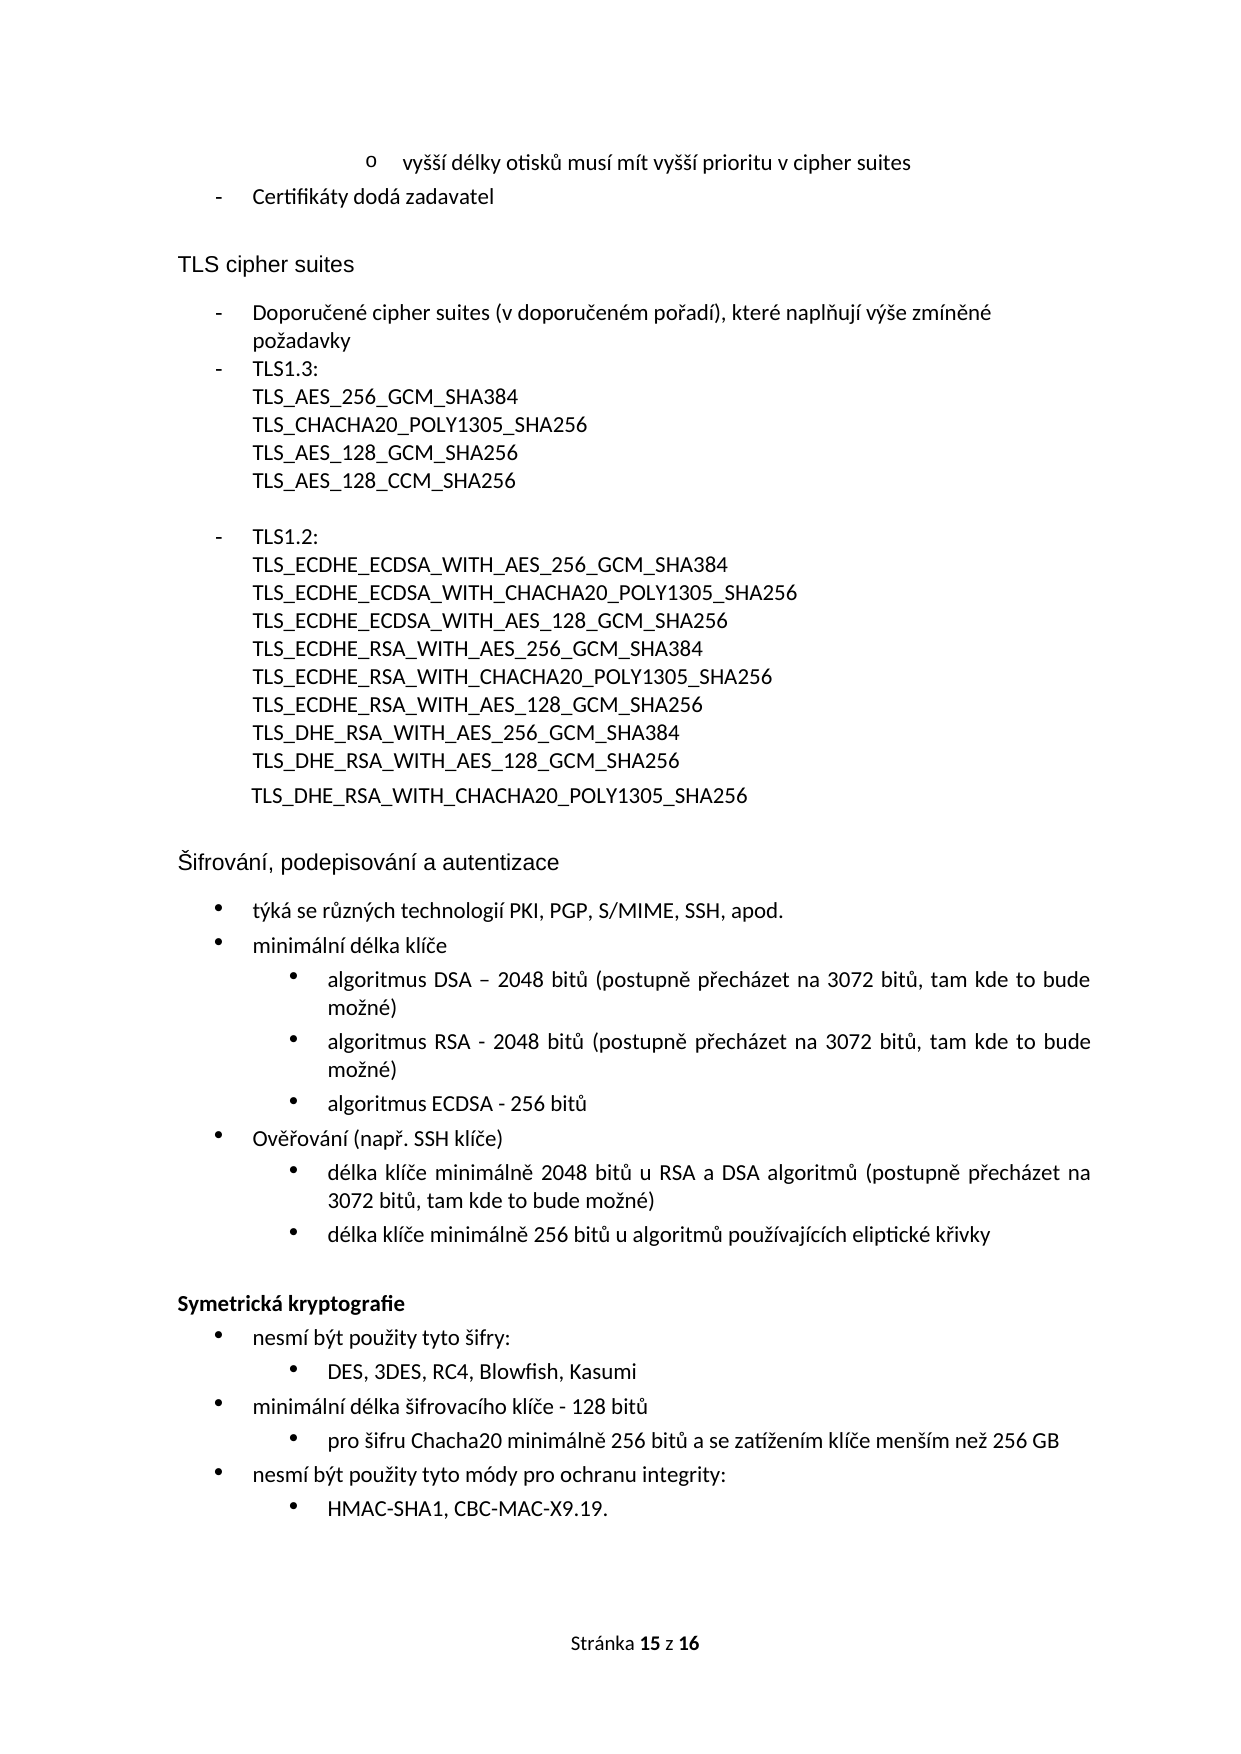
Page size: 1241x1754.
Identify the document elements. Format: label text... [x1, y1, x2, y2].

list TLS_AES_128_GCM_SHA256 [252, 438, 1093, 466]
list vyšší délky otisků musí mít vyšší prioritu v cipher suites [365, 148, 1093, 176]
list TLS_ECDHE_ECDSA_WITH_CHACHA20_POLY1305_SHA256 [252, 578, 1093, 606]
text Symetrická kryptografie [177, 1289, 1093, 1317]
list Certifikáty dodá zadavatel [215, 182, 1093, 210]
list minimální délka šifrovacího klíče - 128 bitů [215, 1392, 1093, 1420]
list délka klíče minimálně 256 bitů u algoritmů používajících eliptické křivky [290, 1220, 1093, 1248]
list pro šifru Chacha20 minimálně 256 bitů a se zatížením klíče menším než 256 GB [290, 1426, 1093, 1454]
text TLS_DHE_RSA_WITH_CHACHA20_POLY1305_SHA256 [177, 781, 1093, 809]
list TLS_ECDHE_RSA_WITH_AES_256_GCM_SHA384 [252, 634, 1093, 662]
list nesmí být použity tyto šifry: [215, 1323, 1093, 1351]
list týká se různých technologií PKI, PGP, S/MIME, SSH, apod. [215, 896, 1093, 924]
list délka klíče minimálně 2048 bitů u RSA a DSA algoritmů (postupně přecházet na 3072 bitů, tam kde to bude možné) [290, 1158, 1093, 1214]
list algoritmus ECDSA - 256 bitů [290, 1089, 1093, 1118]
list minimální délka klíče [215, 931, 1093, 959]
list TLS_CHACHA20_POLY1305_SHA256 [252, 410, 1093, 438]
text TLS cipher suites [177, 251, 1093, 277]
list Doporučené cipher suites (v doporučeném pořadí), které naplňují výše zmíněné požadavky [215, 298, 1093, 354]
list TLS_AES_128_CCM_SHA256 [252, 466, 1093, 494]
list Ověřování (např. SSH klíče) [215, 1124, 1093, 1152]
list TLS_ECDHE_ECDSA_WITH_AES_128_GCM_SHA256 [252, 606, 1093, 634]
list TLS_ECDHE_RSA_WITH_AES_128_GCM_SHA256 [252, 690, 1093, 718]
list TLS_AES_256_GCM_SHA384 [252, 382, 1093, 410]
list algoritmus RSA - 2048 bitů (postupně přecházet na 3072 bitů, tam kde to bude možné) [290, 1027, 1093, 1083]
list TLS_ECDHE_ECDSA_WITH_AES_256_GCM_SHA384 [252, 550, 1093, 578]
text Šifrování, podepisování a autentizace [177, 849, 1093, 876]
list algoritmus DSA – 2048 bitů (postupně přecházet na 3072 bitů, tam kde to bude možné) [290, 965, 1093, 1021]
list TLS1.2: [215, 522, 1093, 550]
list TLS_ECDHE_RSA_WITH_CHACHA20_POLY1305_SHA256 [252, 662, 1093, 690]
list HMAC-SHA1, CBC-MAC-X9.19. [290, 1494, 1093, 1523]
list DES, 3DES, RC4, Blowfish, Kasumi [290, 1357, 1093, 1386]
list TLS_DHE_RSA_WITH_AES_256_GCM_SHA384 [252, 718, 1093, 746]
list TLS_DHE_RSA_WITH_AES_128_GCM_SHA256 [252, 746, 1093, 774]
list TLS1.3: [215, 354, 1093, 382]
list nesmí být použity tyto módy pro ochranu integrity: [215, 1460, 1093, 1488]
